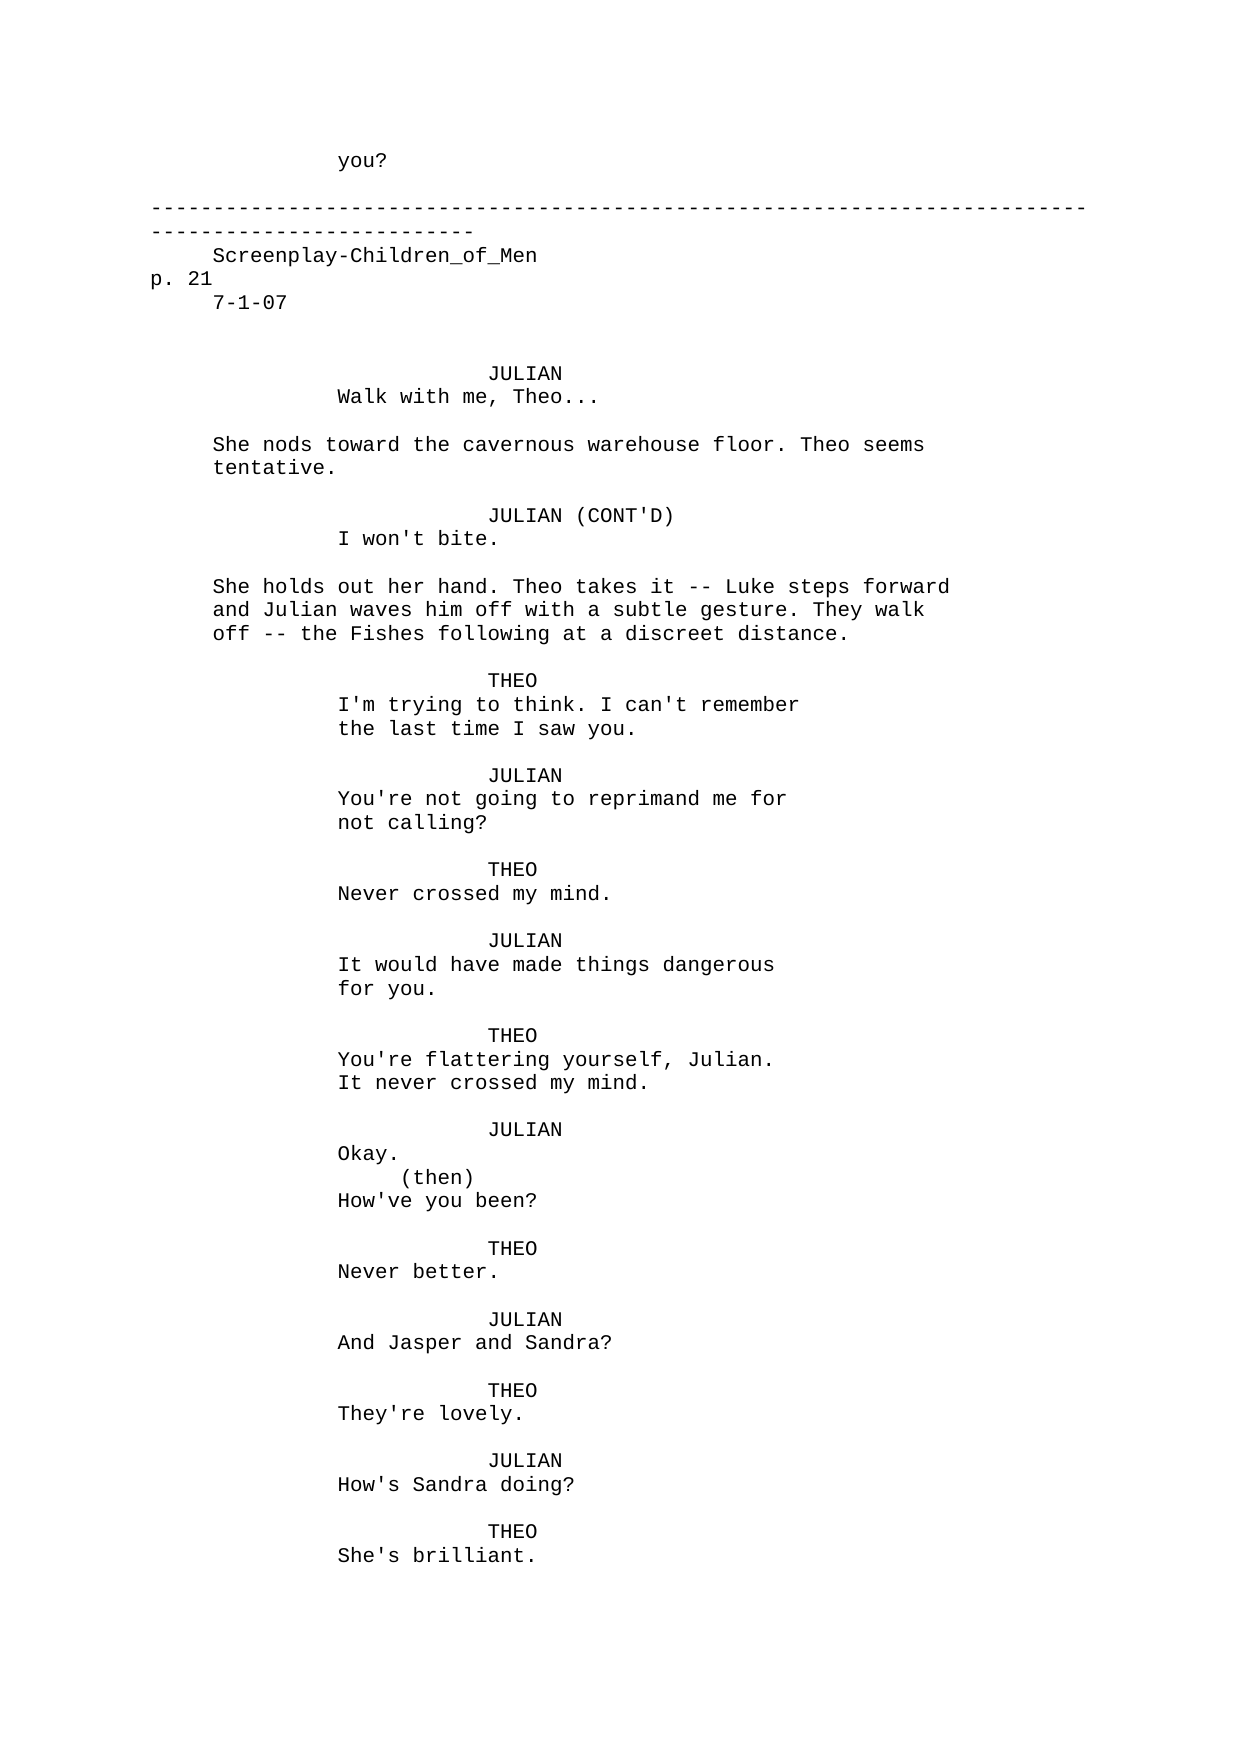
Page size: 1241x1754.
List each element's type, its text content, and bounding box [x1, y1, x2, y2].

text THEO [150, 670, 1090, 694]
text JULIAN [150, 930, 1090, 954]
text JULIAN [150, 363, 1090, 386]
text Never better. [150, 1261, 1090, 1285]
text you? [150, 150, 1090, 174]
text JULIAN [150, 1451, 1090, 1474]
text Screenplay-Children_of_Men p. 21 [150, 244, 1090, 292]
text JULIAN [150, 765, 1090, 788]
text I won't bite. [150, 528, 1090, 552]
text and Julian waves him off with a subtle gesture. They walk [150, 599, 1090, 623]
text the last time I saw you. [150, 717, 1090, 741]
text It never crossed my mind. [150, 1072, 1090, 1096]
text How's Sandra doing? [150, 1474, 1090, 1498]
text It would have made things dangerous [150, 954, 1090, 978]
text Okay. [150, 1143, 1090, 1167]
text Never crossed my mind. [150, 883, 1090, 907]
text THEO [150, 1238, 1090, 1261]
text JULIAN [150, 1309, 1090, 1332]
text ----------------------------------------------------------------------------------------------------- [150, 197, 1090, 244]
text THEO [150, 1379, 1090, 1403]
text JULIAN (CONT'D) [150, 505, 1090, 528]
text off -- the Fishes following at a discreet distance. [150, 623, 1090, 647]
text THEO [150, 1025, 1090, 1048]
text 7-1-07 [150, 292, 1090, 316]
text Walk with me, Theo... [150, 386, 1090, 410]
text And Jasper and Sandra? [150, 1332, 1090, 1356]
text She's brilliant. [150, 1545, 1090, 1569]
text I'm trying to think. I can't remember [150, 694, 1090, 717]
text THEO [150, 1521, 1090, 1545]
text She nods toward the cavernous warehouse floor. Theo seems [150, 434, 1090, 457]
text for you. [150, 978, 1090, 1001]
text THEO [150, 859, 1090, 883]
text She holds out her hand. Theo takes it -- Luke steps forward [150, 576, 1090, 599]
text JULIAN [150, 1119, 1090, 1143]
text tentative. [150, 457, 1090, 481]
text (then) [150, 1167, 1090, 1190]
text They're lovely. [150, 1403, 1090, 1427]
text not calling? [150, 812, 1090, 836]
text You're not going to reprimand me for [150, 788, 1090, 812]
text You're flattering yourself, Julian. [150, 1048, 1090, 1072]
text How've you been? [150, 1190, 1090, 1214]
